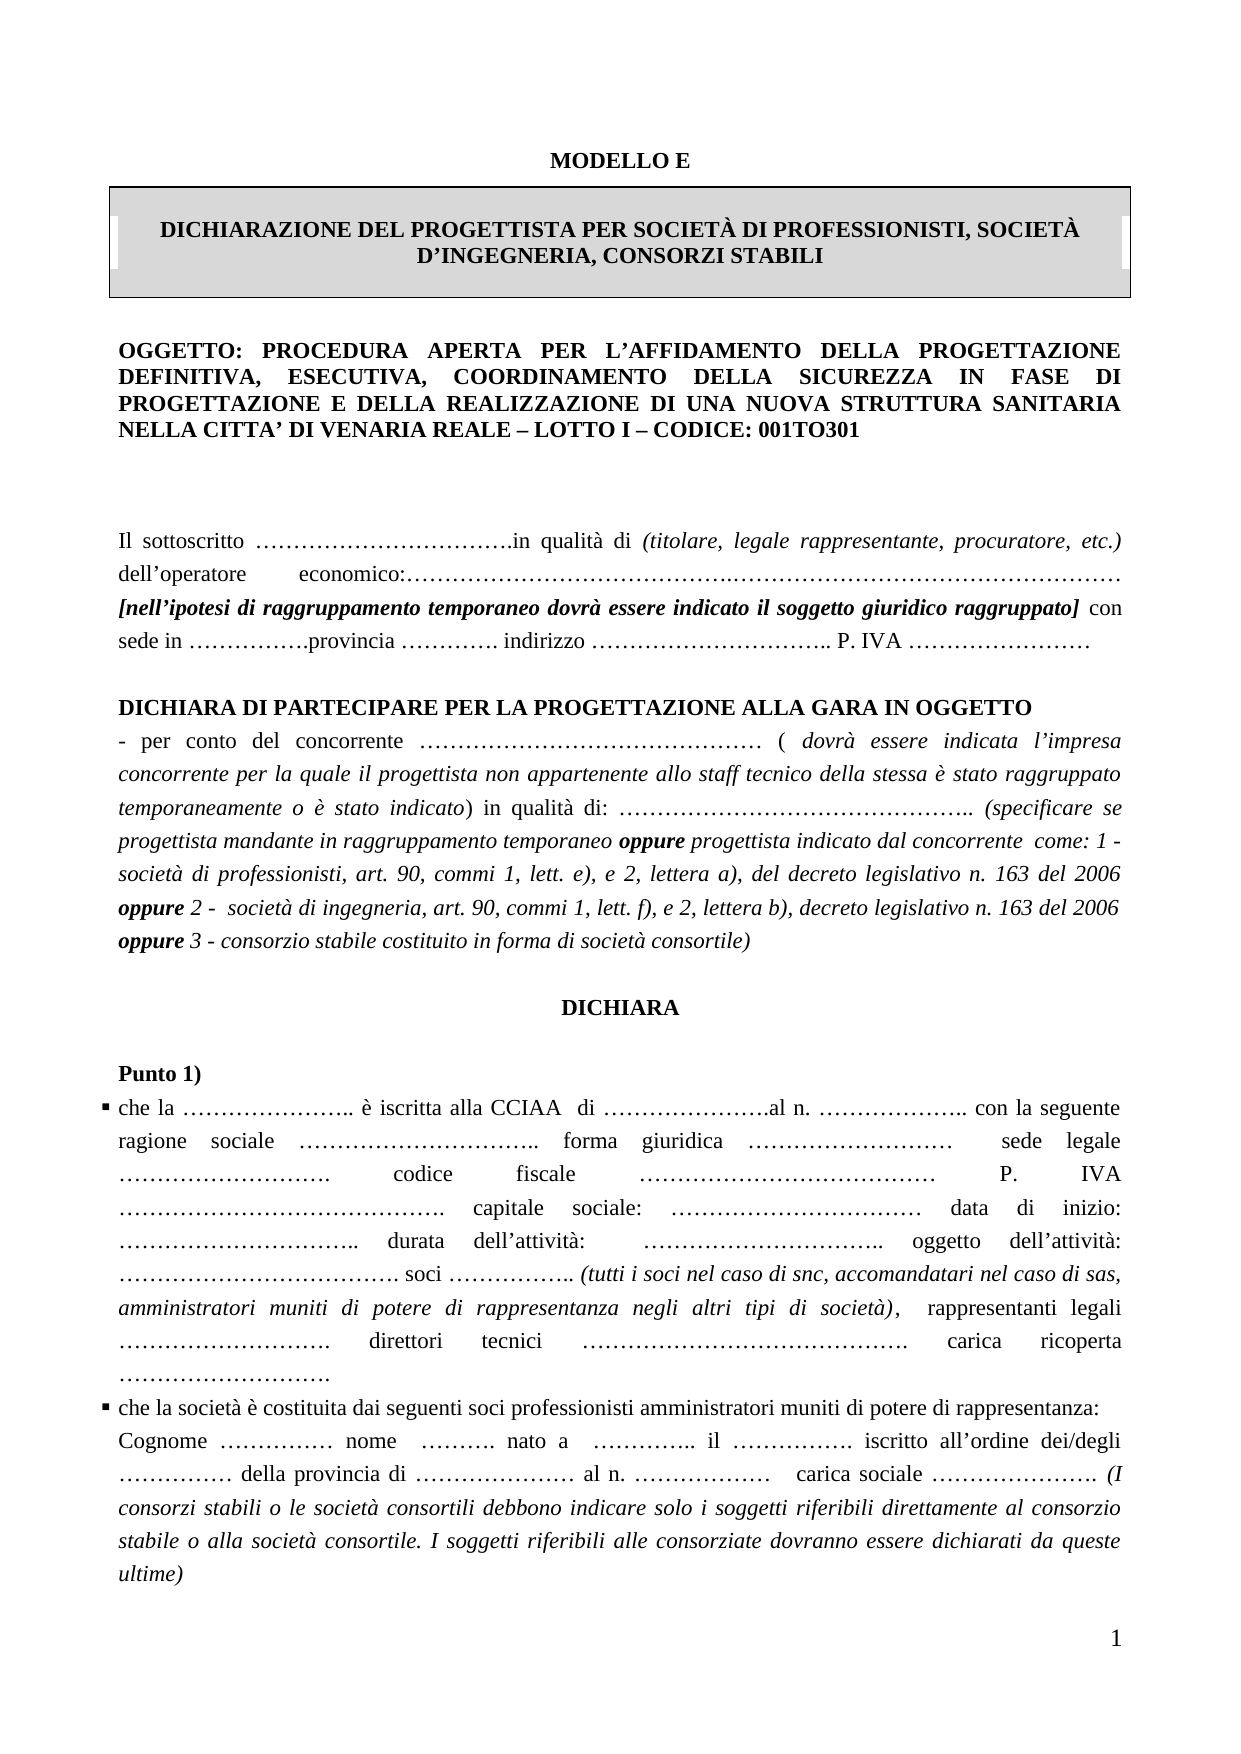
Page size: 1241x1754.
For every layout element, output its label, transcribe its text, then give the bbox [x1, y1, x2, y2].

text DICHIARA DI PARTECIPARE PER LA PROGETTAZIONE ALLA GARA IN OGGETTO [118, 688, 1122, 722]
text DICHIARA [118, 988, 1122, 1022]
list che la società è costituita dai seguenti soci professionisti amministratori muniti di potere di rappresentanza: [100, 1388, 1122, 1422]
list MODELLO E [118, 148, 1122, 174]
text Il sottoscritto …………………………….in qualità di (titolare, legale rappresentante, procuratore, etc.) dell’operatore economico:…………………………………….…………………………………………… [nell’ipotesi di raggruppamento temporaneo dovrà essere indicato il soggetto giuridico raggruppato] con sede in …………….provincia …………. indirizzo ………………………….. P. IVA …………………… [118, 522, 1122, 655]
list che la ………………….. è iscritta alla CCIAA di ………………….al n. ……………….. con la seguente ragione sociale ………………………….. forma giuridica ……………………… sede legale ………………………. codice fiscale ………………………………… P. IVA ……………………………………. capitale sociale: …………………………… data di inizio: ………………………….. durata dell’attività: ………………………….. oggetto dell’attività: ………………………………. soci …………….. (tutti i soci nel caso di snc, accomandatari nel caso di sas, amministratori muniti di potere di rappresentanza negli altri tipi di società), rappresentanti legali ………………………. direttori tecnici ……………………………………. carica ricoperta ………………………. [100, 1088, 1122, 1388]
text DICHIARAZIONE DEL PROGETTISTA PER SOCIETÀ DI PROFESSIONISTI, SOCIETÀ D’INGEGNERIA, CONSORZI STABILI [118, 216, 1122, 266]
text OGGETTO: PROCEDURA APERTA PER L’AFFIDAMENTO DELLA PROGETTAZIONE DEFINITIVA, ESECUTIVA, COORDINAMENTO DELLA SICUREZZA IN FASE DI PROGETTAZIONE E DELLA REALIZZAZIONE DI UNA NUOVA STRUTTURA SANITARIA NELLA CITTA’ DI VENARIA REALE – LOTTO I – CODICE: 001TO301 [118, 337, 1122, 442]
text Punto 1) [118, 1055, 1122, 1088]
text Cognome …………… nome ………. nato a ………….. il ……………. iscritto all’ordine dei/degli …………… della provincia di ………………… al n. ……………… carica sociale …………………. (I consorzi stabili o le società consortili debbono indicare solo i soggetti riferibili direttamente al consorzio stabile o alla società consortile. I soggetti riferibili alle consorziate dovranno essere dichiarati da queste ultime) [118, 1422, 1122, 1588]
text - per conto del concorrente ……………………………………… ( dovrà essere indicata l’impresa concorrente per la quale il progettista non appartenente allo staff tecnico della stessa è stato raggruppato temporaneamente o è stato indicato) in qualità di: ……………………………………….. (specificare se progettista mandante in raggruppamento temporaneo oppure progettista indicato dal concorrente come: 1 - società di professionisti, art. 90, commi 1, lett. e), e 2, lettera a), del decreto legislativo n. 163 del 2006 oppure 2 - società di ingegneria, art. 90, commi 1, lett. f), e 2, lettera b), decreto legislativo n. 163 del 2006 oppure 3 - consorzio stabile costituito in forma di società consortile) [118, 722, 1122, 955]
